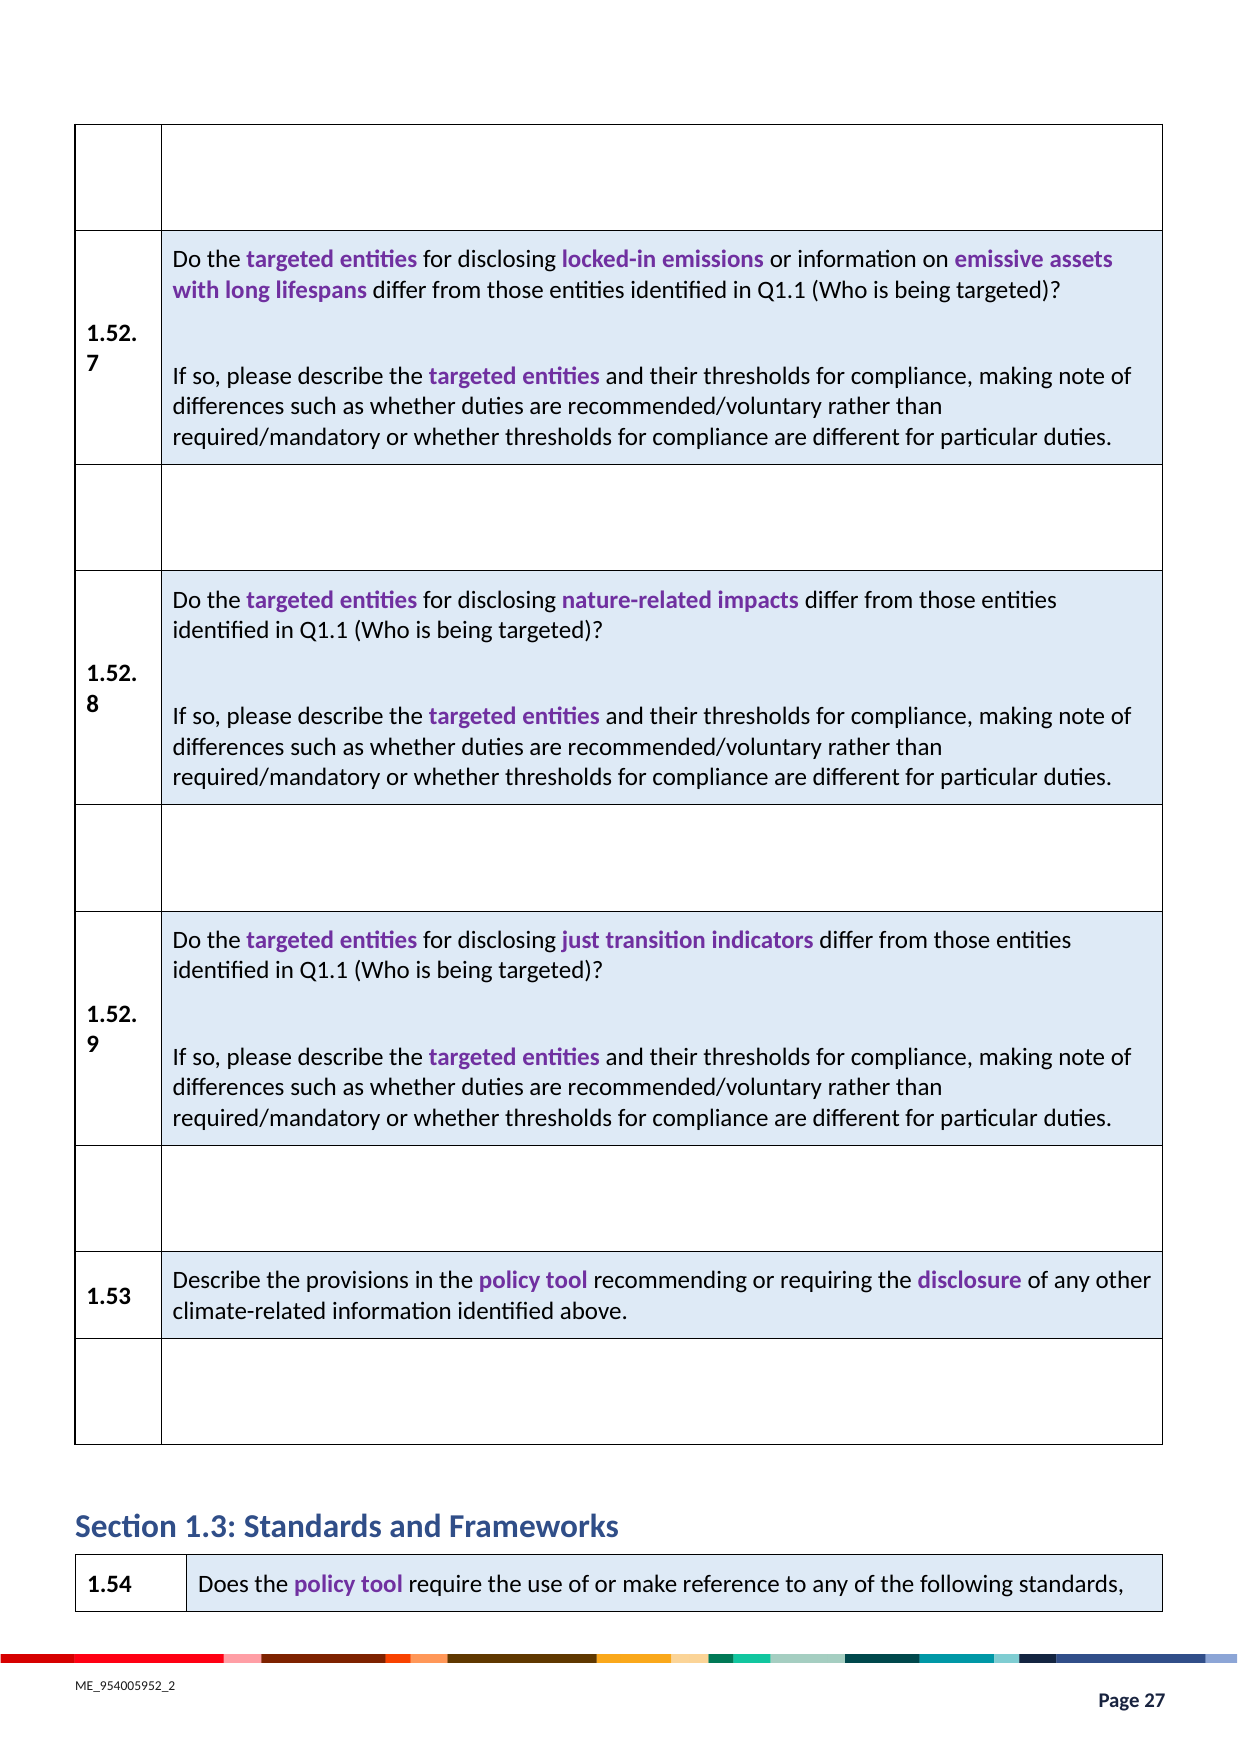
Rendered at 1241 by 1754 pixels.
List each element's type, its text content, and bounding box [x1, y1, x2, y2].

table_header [187, 1555, 1162, 1611]
table_cell [162, 1339, 1162, 1444]
table_cell Describe the provisions in the policy tool recommending or requiring the disclosure of any other climate-related information identified above. [162, 1252, 1162, 1338]
table_cell [76, 1146, 161, 1251]
subtitle Section 1.3: Standards and Frameworks [75, 1505, 1165, 1546]
table_cell [162, 1146, 1162, 1251]
picture [0, 1654, 1236, 1663]
table_cell 1.52.9 [76, 912, 161, 1145]
table_cell [76, 805, 161, 911]
table_cell 1.53 [76, 1252, 161, 1338]
table_cell [162, 465, 1162, 570]
table_cell Do the targeted entities for disclosing locked-in emissions or information on emissive assets with long lifespans differ from those entities identified in Q1.1 (Who is being targeted)? If so, please describe the targeted entities and their thresholds for compliance, making note of differences such as whether duties are recommended/voluntary rather than required/mandatory or whether thresholds for compliance are different for particular duties. [162, 231, 1162, 464]
table_cell [76, 465, 161, 570]
table_header 1.54 [76, 1555, 186, 1611]
table_cell Do the targeted entities for disclosing just transition indicators differ from those entities identified in Q1.1 (Who is being targeted)? If so, please describe the targeted entities and their thresholds for compliance, making note of differences such as whether duties are recommended/voluntary rather than required/mandatory or whether thresholds for compliance are different for particular duties. [162, 912, 1162, 1145]
table_cell [76, 125, 161, 230]
table_cell [162, 125, 1162, 230]
table_cell 1.52.8 [76, 571, 161, 804]
table_cell [76, 1339, 161, 1444]
table_cell [162, 805, 1162, 911]
table_cell 1.52.7 [76, 231, 161, 464]
table_cell Do the targeted entities for disclosing nature-related impacts differ from those entities identified in Q1.1 (Who is being targeted)? If so, please describe the targeted entities and their thresholds for compliance, making note of differences such as whether duties are recommended/voluntary rather than required/mandatory or whether thresholds for compliance are different for particular duties. [162, 571, 1162, 804]
